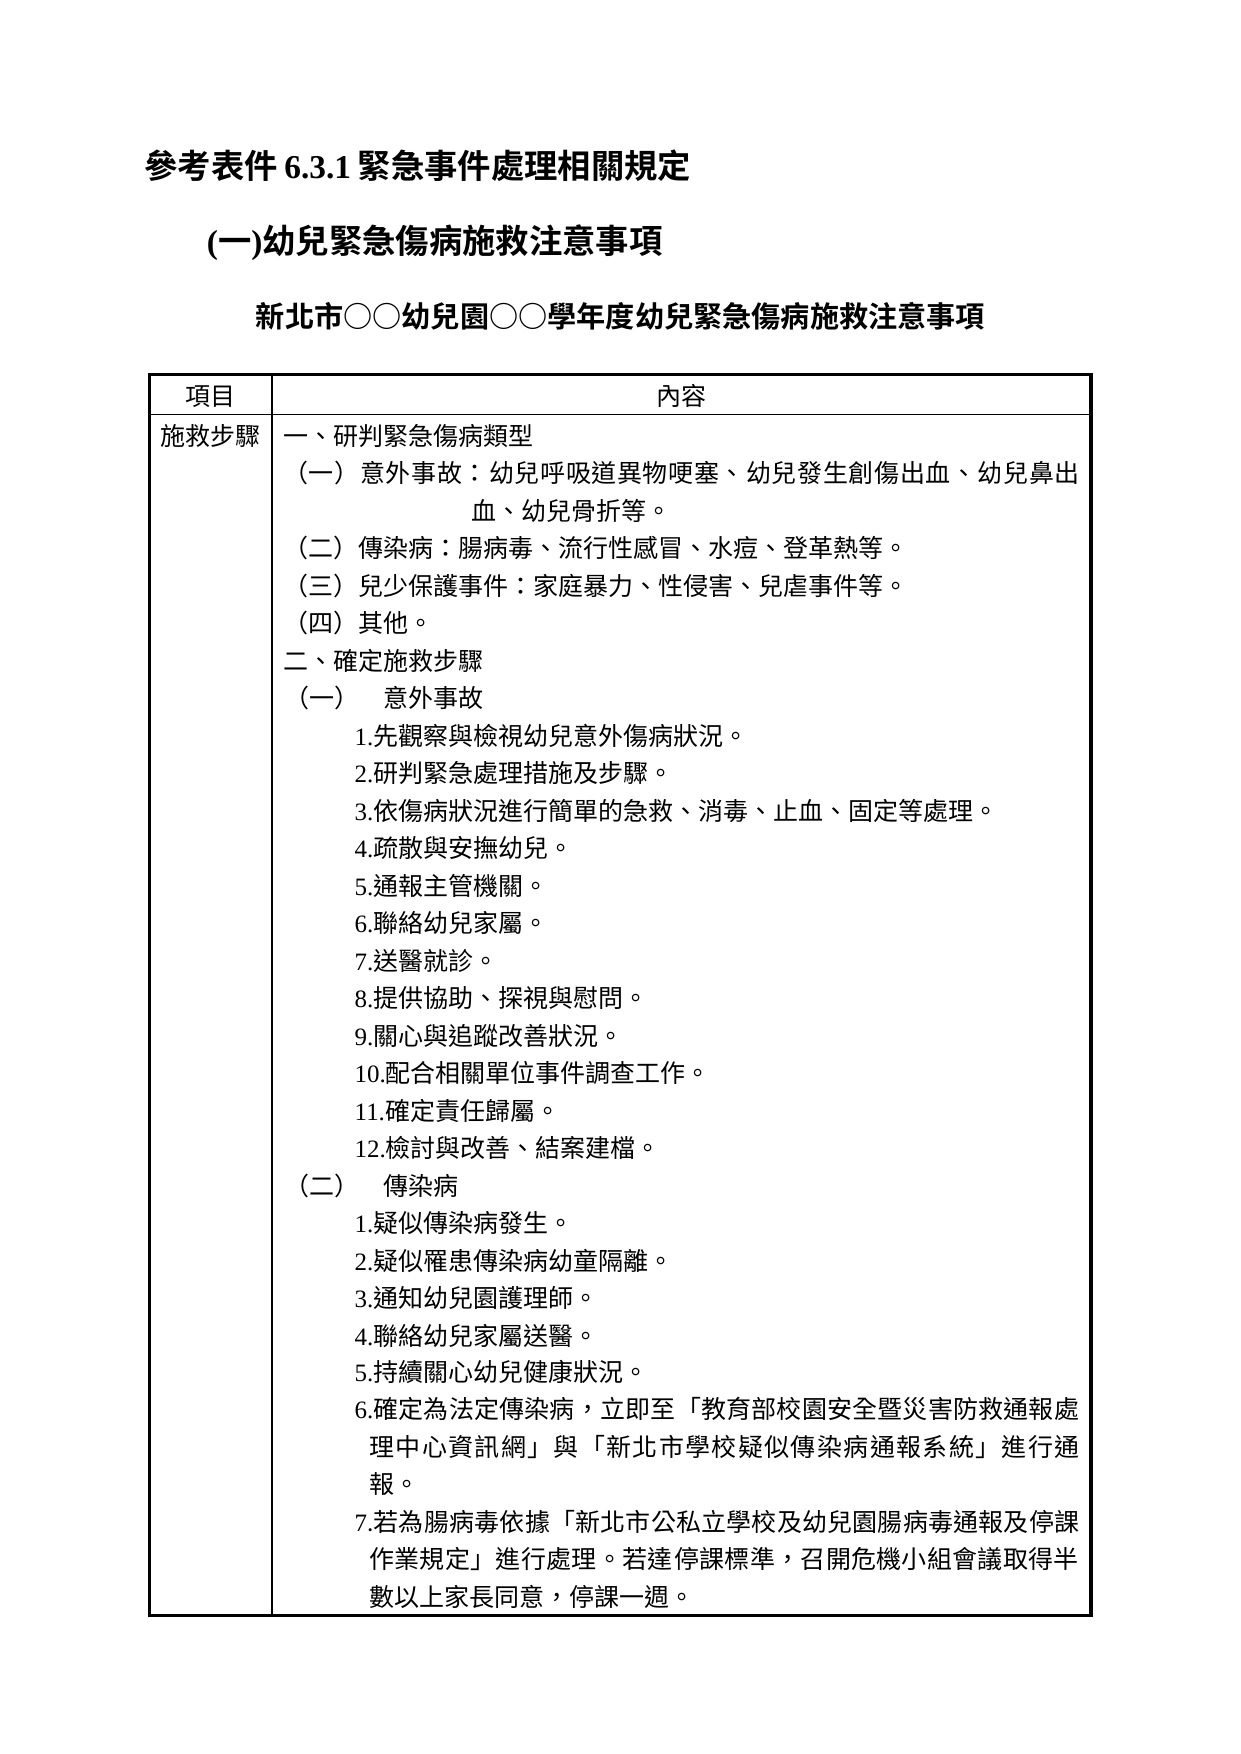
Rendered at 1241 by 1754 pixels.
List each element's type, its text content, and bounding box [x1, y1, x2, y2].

text 新北市○○幼兒園○○學年度幼兒緊急傷病施救注意事項 [148, 277, 1092, 352]
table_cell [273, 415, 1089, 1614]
text 參考表件6.3.1緊急事件處理相關規定 [144, 127, 1092, 202]
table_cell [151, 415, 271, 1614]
text (一)幼兒緊急傷病施救注意事項 [207, 202, 1092, 277]
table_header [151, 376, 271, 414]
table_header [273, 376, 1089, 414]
